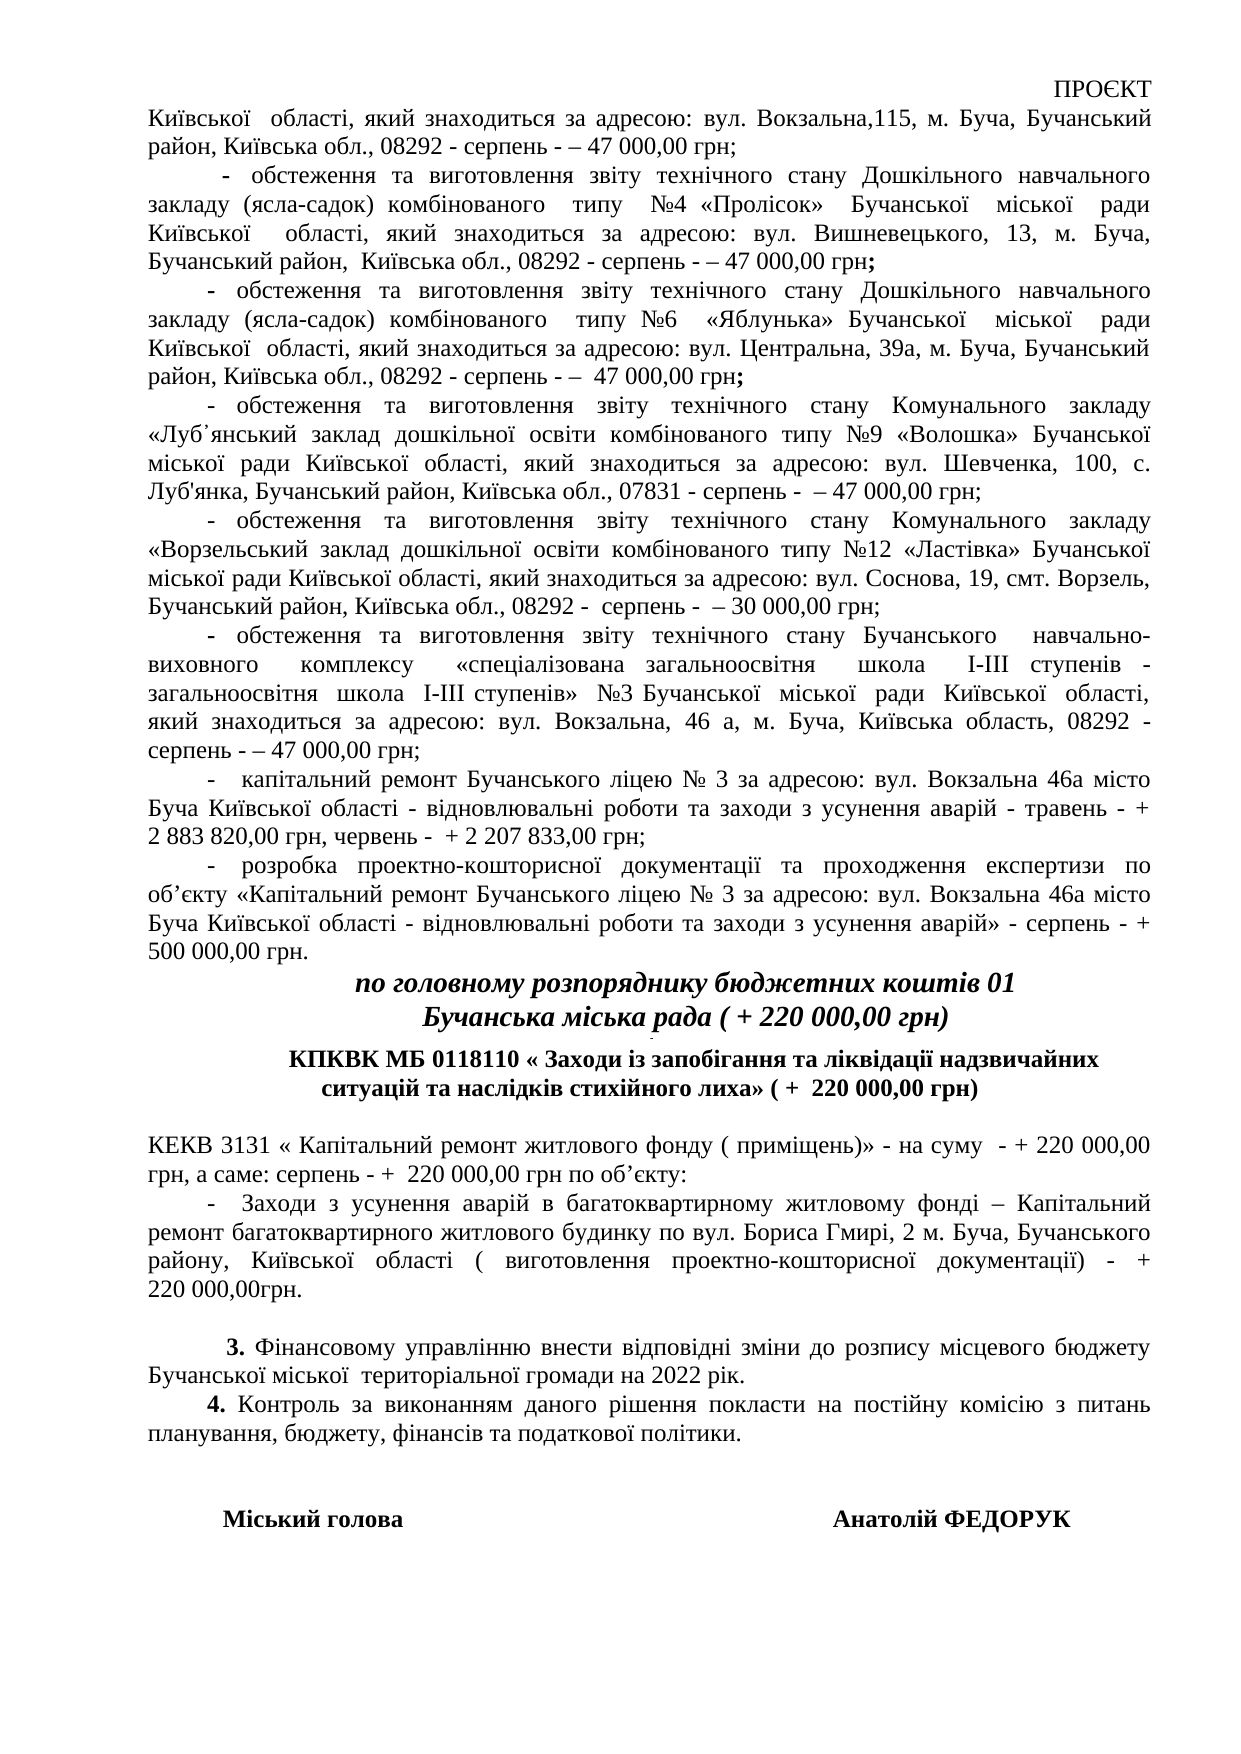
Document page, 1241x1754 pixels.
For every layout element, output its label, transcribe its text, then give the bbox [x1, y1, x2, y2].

list обстеження та виготовлення звіту технічного стану Комунального закладу «Ворзельський заклад дошкільної освіти комбінованого типу №12 «Ластівка» Бучанської міської ради Київської області, який знаходиться за адресою: вул. Соснова, 19, смт. Ворзель, Бучанський район, Київська обл., 08292 - серпень - – 30 000,00 грн; [148, 505, 1152, 620]
list капітальний ремонт Бучанського ліцею № 3 за адресою: вул. Вокзальна 46а місто Буча Київської області - відновлювальні роботи та заходи з усунення аварій - травень - + 2 883 820,00 грн, червень - + 2 207 833,00 грн; [148, 764, 1152, 850]
text Бучанська міська рада ( + 220 000,00 грн) [223, 999, 1152, 1032]
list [148, 103, 1152, 160]
text 3. Фінансовому управлінню внести відповідні зміни до розпису місцевого бюджету Бучанської міської територіальної громади на 2022 рік. [148, 1332, 1152, 1389]
text 4. Контроль за виконанням даного рішення покласти на постійну комісію з питань планування, бюджету, фінансів та податкової політики. [148, 1389, 1152, 1447]
text КПКВК МБ 0118110 « Заходи із запобігання та ліквідації надзвичайних ситуацій та наслідків стихійного лиха» ( + 220 000,00 грн) [148, 1044, 1152, 1102]
text КЕКВ 3131 « Капітальний ремонт житлового фонду ( приміщень)» - на суму - + 220 000,00 грн, а саме: серпень - + 220 000,00 грн по об’єкту: [148, 1130, 1152, 1188]
text Міський голова Анатолій ФЕДОРУК [148, 1504, 1152, 1533]
text по головному розпоряднику бюджетних коштів 01 [223, 965, 1152, 999]
list розробка проектно-кошторисної документації та проходження експертизи по об’єкту «Капітальний ремонт Бучанського ліцею № 3 за адресою: вул. Вокзальна 46а місто Буча Київської області - відновлювальні роботи та заходи з усунення аварій» - серпень - + 500 000,00 грн. [148, 850, 1152, 965]
list обстеження та виготовлення звіту технічного стану Дошкільного навчального закладу (ясла-садок) комбінованого типу №4 «Пролісок» Бучанської міської ради Київської області, який знаходиться за адресою: вул. Вишневецького, 13, м. Буча, Бучанський район, Київська обл., 08292 - серпень - – 47 000,00 грн; [148, 160, 1152, 275]
list обстеження та виготовлення звіту технічного стану Бучанського навчально-виховного комплексу «спеціалізована загальноосвітня школа І-ІІІ ступенів - загальноосвітня школа І-ІІІ ступенів» №3 Бучанської міської ради Київської області, який знаходиться за адресою: вул. Вокзальна, 46 а, м. Буча, Київська область, 08292 - серпень - – 47 000,00 грн; [148, 620, 1152, 764]
list Заходи з усунення аварій в багатоквартирному житловому фонді – Капітальний ремонт багатоквартирного житлового будинку по вул. Бориса Гмирі, 2 м. Буча, Бучанського району, Київської області ( виготовлення проектно-кошторисної документації) - + 220 000,00грн. [148, 1188, 1152, 1303]
list обстеження та виготовлення звіту технічного стану Комунального закладу «Луб᾿янський заклад дошкільної освіти комбінованого типу №9 «Волошка» Бучанської міської ради Київської області, який знаходиться за адресою: вул. Шевченка, 100, с. Луб'янка, Бучанський район, Київська обл., 07831 - серпень - – 47 000,00 грн; [148, 390, 1152, 505]
list обстеження та виготовлення звіту технічного стану Дошкільного навчального закладу (ясла-садок) комбінованого типу №6 «Яблунька» Бучанської міської ради Київської області, який знаходиться за адресою: вул. Центральна, 39а, м. Буча, Бучанський район, Київська обл., 08292 - серпень - – 47 000,00 грн; [148, 275, 1152, 390]
